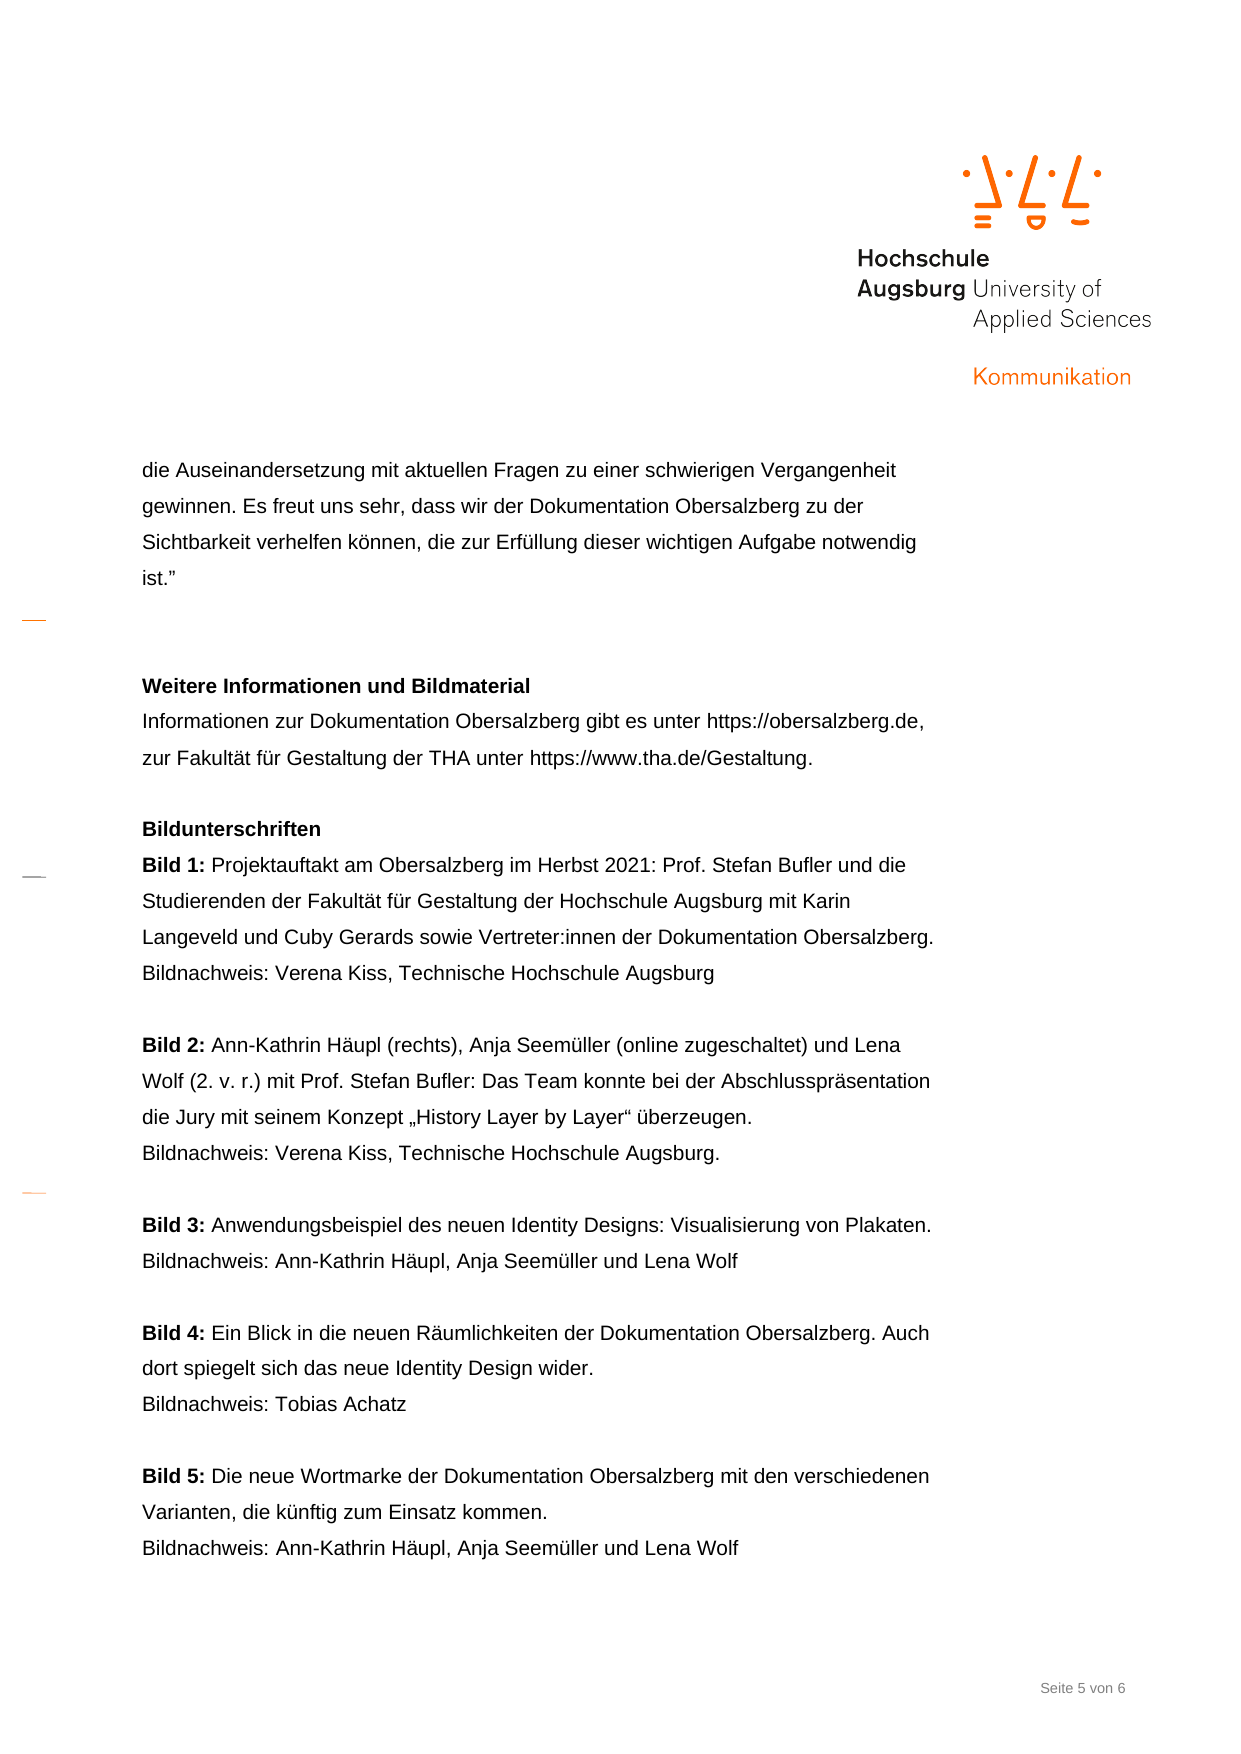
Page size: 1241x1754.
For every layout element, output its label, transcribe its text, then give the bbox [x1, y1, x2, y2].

text Bild 4: Ein Blick in die neuen Räumlichkeiten der Dokumentation Obersalzberg. Auch dort spiegelt sich das neue Identity Design wider. [142, 1320, 945, 1380]
text Bild 5: Die neue Wortmarke der Dokumentation Obersalzberg mit den verschiedenen Varianten, die künftig zum Einsatz kommen. [142, 1464, 945, 1524]
text Bildnachweis: Ann-Kathrin Häupl, Anja Seemüller und Lena Wolf [142, 1248, 945, 1272]
text Bildnachweis: Ann-Kathrin Häupl, Anja Seemüller und Lena Wolf [142, 1536, 945, 1560]
text Bild 1: Projektauftakt am Obersalzberg im Herbst 2021: Prof. Stefan Bufler und die Studierenden der Fakultät für Gestaltung der Hochschule Augsburg mit Karin Langeveld und Cuby Gerards sowie Vertreter:innen der Dokumentation Obersalzberg. [142, 853, 945, 949]
text Bild 3: Anwendungsbeispiel des neuen Identity Designs: Visualisierung von Plakaten. [142, 1212, 945, 1236]
text Bildnachweis: Verena Kiss, Technische Hochschule Augsburg. [142, 1141, 945, 1164]
text Bildnachweis: Verena Kiss, Technische Hochschule Augsburg [142, 961, 945, 985]
text Bildnachweis: Tobias Achatz [142, 1392, 945, 1416]
text Bild 2: Ann-Kathrin Häupl (rechts), Anja Seemüller (online zugeschaltet) und Lena Wolf (2. v. r.) mit Prof. Stefan Bufler: Das Team konnte bei der Abschlusspräsentation die Jury mit seinem Konzept „History Layer by Layer“ überzeugen. [142, 1033, 945, 1129]
text Informationen zur Dokumentation Obersalzberg gibt es unter https://obersalzberg.de, zur Fakultät für Gestaltung der THA unter https://www.tha.de/Gestaltung. [142, 709, 945, 769]
text Bildunterschriften [142, 817, 945, 841]
text Weitere Informationen und Bildmaterial [142, 673, 945, 697]
picture [857, 155, 1151, 385]
